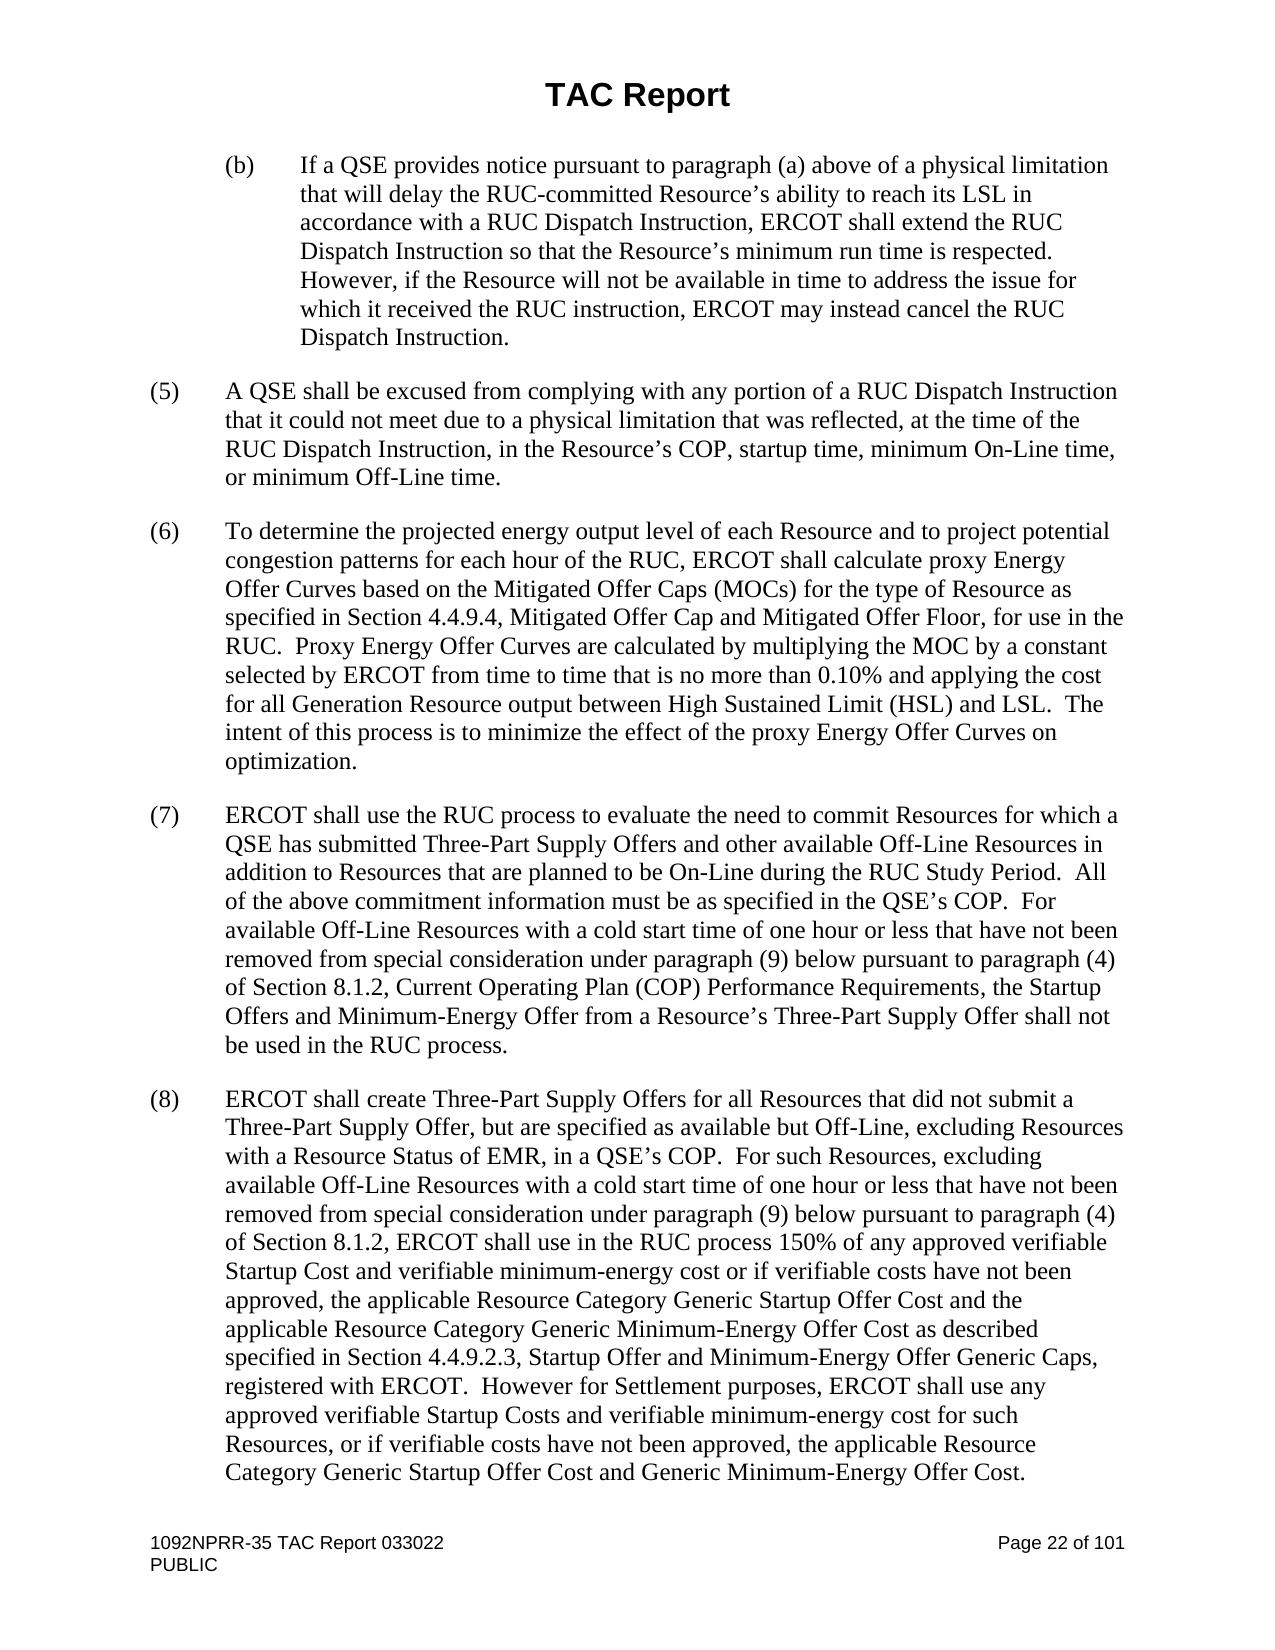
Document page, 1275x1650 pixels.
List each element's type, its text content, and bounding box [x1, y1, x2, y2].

text (5) A QSE shall be excused from complying with any portion of a RUC Dispatch Instruction that it could not meet due to a physical limitation that was reflected, at the time of the RUC Dispatch Instruction, in the Resource’s COP, startup time, minimum On-Line time, or minimum Off-Line time. [150, 376, 1125, 491]
text (6) To determine the projected energy output level of each Resource and to project potential congestion patterns for each hour of the RUC, ERCOT shall calculate proxy Energy Offer Curves based on the Mitigated Offer Caps (MOCs) for the type of Resource as specified in Section 4.4.9.4, Mitigated Offer Cap and Mitigated Offer Floor, for use in the RUC. Proxy Energy Offer Curves are calculated by multiplying the MOC by a constant selected by ERCOT from time to time that is no more than 0.10% and applying the cost for all Generation Resource output between High Sustained Limit (HSL) and LSL. The intent of this process is to minimize the effect of the proxy Energy Offer Curves on optimization. [150, 516, 1125, 775]
text (8) ERCOT shall create Three-Part Supply Offers for all Resources that did not submit a Three-Part Supply Offer, but are specified as available but Off-Line, excluding Resources with a Resource Status of EMR, in a QSE’s COP. For such Resources, excluding available Off-Line Resources with a cold start time of one hour or less that have not been removed from special consideration under paragraph (9) below pursuant to paragraph (4) of Section 8.1.2, ERCOT shall use in the RUC process 150% of any approved verifiable Startup Cost and verifiable minimum-energy cost or if verifiable costs have not been approved, the applicable Resource Category Generic Startup Offer Cost and the applicable Resource Category Generic Minimum-Energy Offer Cost as described specified in Section 4.4.9.2.3, Startup Offer and Minimum-Energy Offer Generic Caps, registered with ERCOT. However for Settlement purposes, ERCOT shall use any approved verifiable Startup Costs and verifiable minimum-energy cost for such Resources, or if verifiable costs have not been approved, the applicable Resource Category Generic Startup Offer Cost and Generic Minimum-Energy Offer Cost. [150, 1084, 1125, 1486]
text (7) ERCOT shall use the RUC process to evaluate the need to commit Resources for which a QSE has submitted Three-Part Supply Offers and other available Off-Line Resources in addition to Resources that are planned to be On-Line during the RUC Study Period. All of the above commitment information must be as specified in the QSE’s COP. For available Off-Line Resources with a cold start time of one hour or less that have not been removed from special consideration under paragraph (9) below pursuant to paragraph (4) of Section 8.1.2, Current Operating Plan (COP) Performance Requirements, the Startup Offers and Minimum-Energy Offer from a Resource’s Three-Part Supply Offer shall not be used in the RUC process. [150, 800, 1125, 1059]
text (b) If a QSE provides notice pursuant to paragraph (a) above of a physical limitation that will delay the RUC-committed Resource’s ability to reach its LSL in accordance with a RUC Dispatch Instruction, ERCOT shall extend the RUC Dispatch Instruction so that the Resource’s minimum run time is respected. However, if the Resource will not be available in time to address the issue for which it received the RUC instruction, ERCOT may instead cancel the RUC Dispatch Instruction. [225, 150, 1125, 351]
